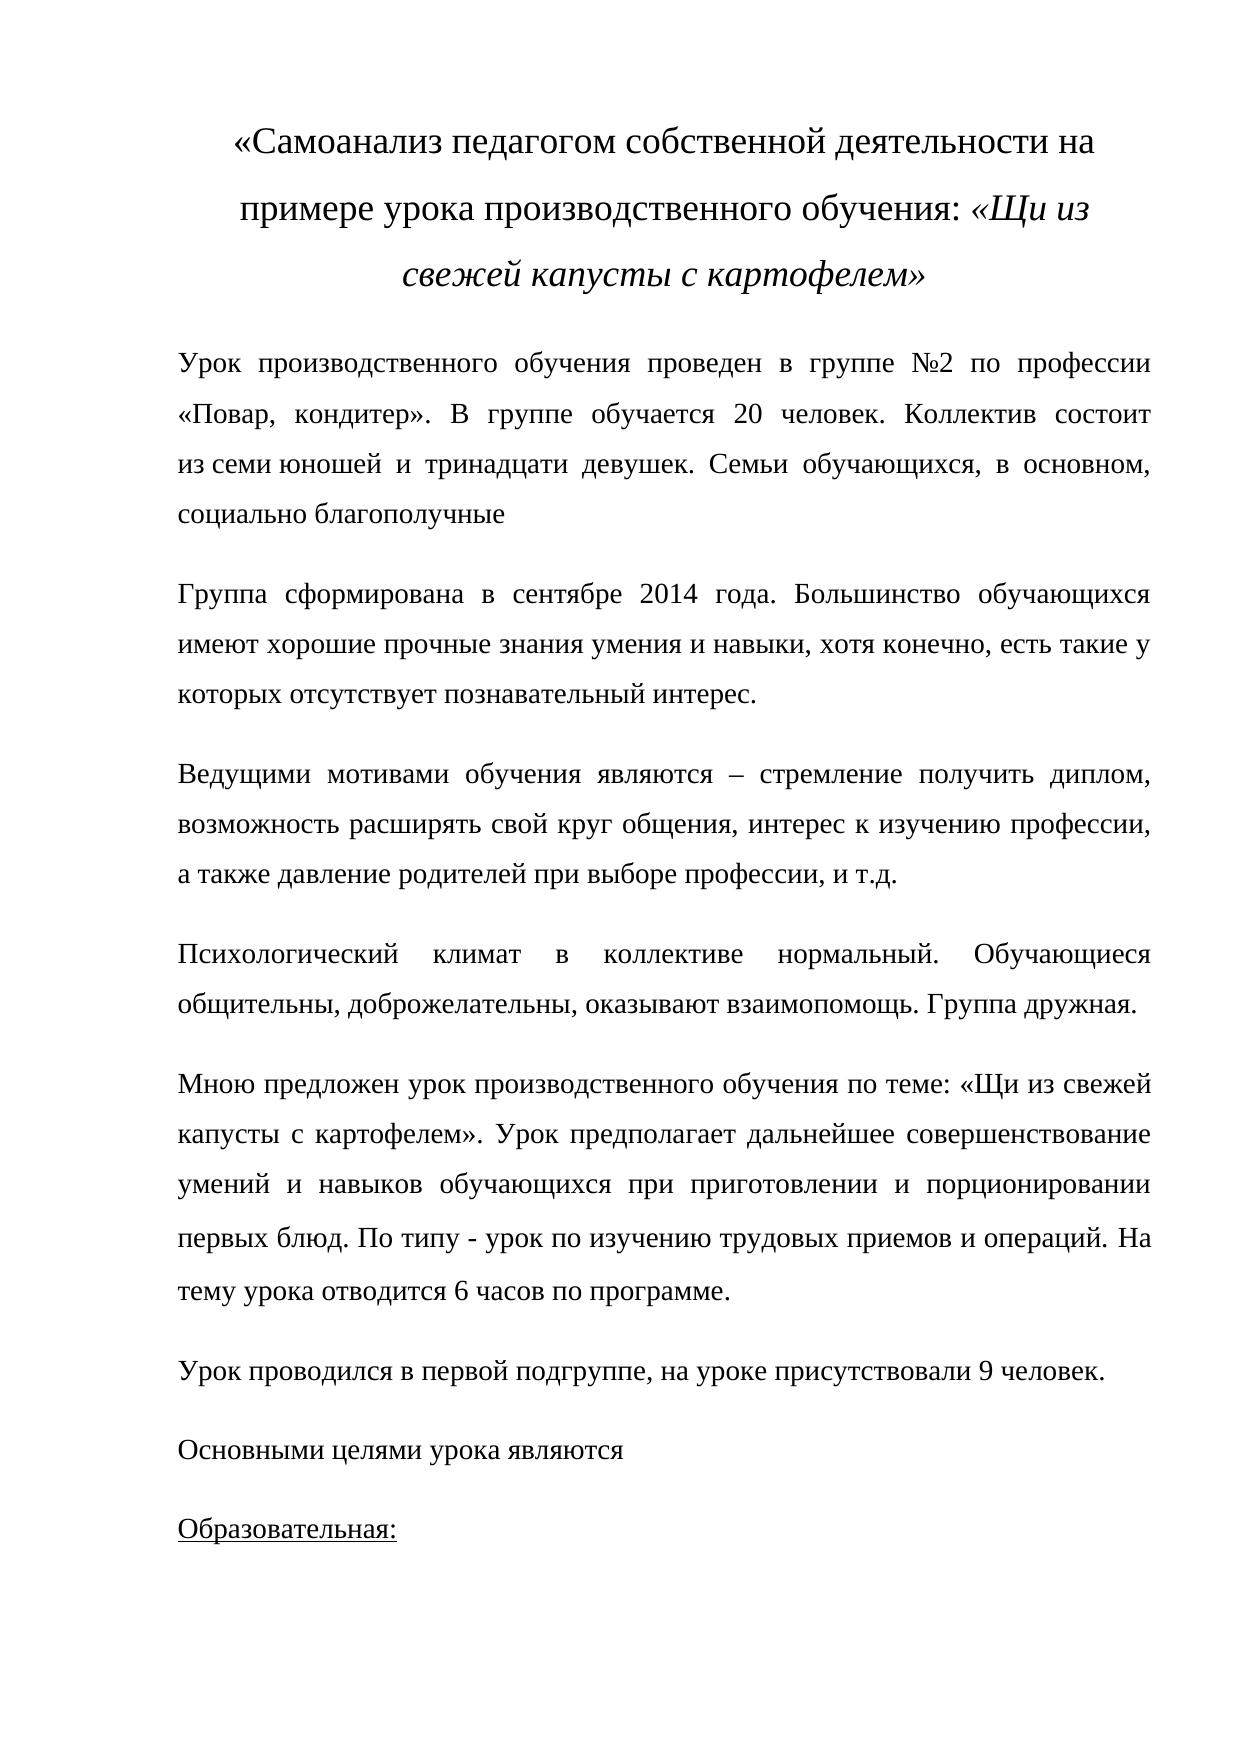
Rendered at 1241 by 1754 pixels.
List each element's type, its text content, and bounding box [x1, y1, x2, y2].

text Группа сформирована в сентябре 2014 года. Большинство обучающихся имеют хорошие прочные знания умения и навыки, хотя конечно, есть такие у которых отсутствует познавательный интерес. [177, 576, 1152, 710]
text Ведущими мотивами обучения являются – стремление получить диплом, возможность расширять свой круг общения, интерес к изучению профессии, а также давление родителей при выборе профессии, и т.д. [177, 756, 1152, 890]
text Мною предложен урок производственного обучения по теме: «Щи из свежей капусты с картофелем». Урок предполагает дальнейшее совершенствование умений и навыков обучающихся при приготовлении и порционировании первых блюд. По типу - урок по изучению трудовых приемов и операций. На тему урока отводится 6 часов по программе. [177, 1066, 1152, 1307]
text «Самоанализ педагогом собственной деятельности на примере урока производственного обучения: «Щи из свежей капусты с картофелем» [177, 118, 1152, 295]
text Урок производственного обучения проведен в группе №2 по профессии «Повар, кондитер». В группе обучается 20 человек. Коллектив состоит из семи юношей и тринадцати девушек. Семьи обучающихся, в основном, социально благополучные [177, 345, 1152, 530]
text Образовательная: [177, 1512, 1152, 1545]
text Основными целями урока являются [177, 1432, 1152, 1466]
text Урок проводился в первой подгруппе, на уроке присутствовали 9 человек. [177, 1353, 1152, 1386]
text Психологический климат в коллективе нормальный. Обучающиеся общительны, доброжелательны, оказывают взаимопомощь. Группа дружная. [177, 936, 1152, 1020]
